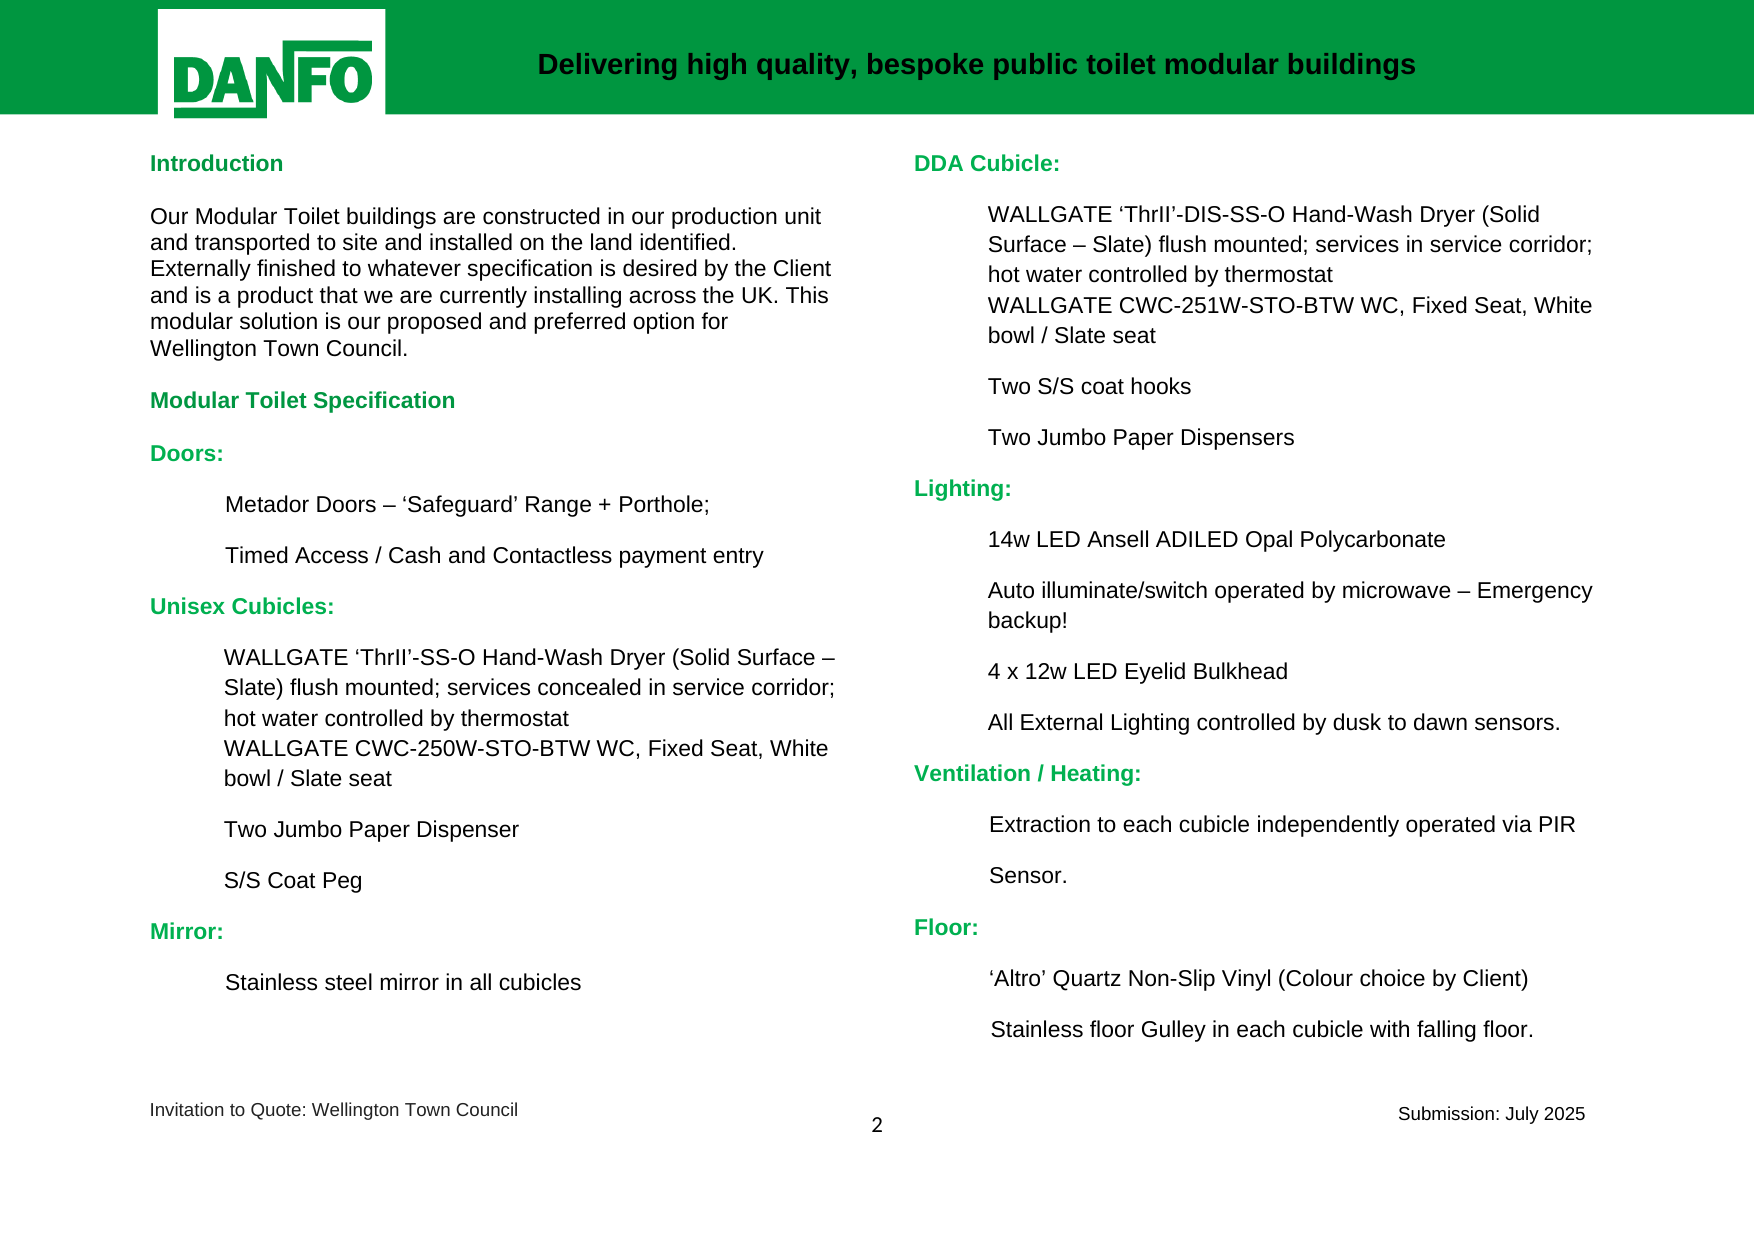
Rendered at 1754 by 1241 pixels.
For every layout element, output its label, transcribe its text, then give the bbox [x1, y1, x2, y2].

text Introduction [150, 150, 840, 176]
text Lighting: [914, 475, 1604, 501]
picture [174, 31, 372, 120]
text DDA Cubicle: [914, 150, 1604, 176]
text WALLGATE ‘ThrII’-SS-O Hand-Wash Dryer (Solid Surface – Slate) flush mounted; services concealed in service corridor; hot water controlled by thermostat WALLGATE CWC-250W-STO-BTW WC, Fixed Seat, White bowl / Slate seat [224, 644, 840, 791]
text Ventilation / Heating: [914, 760, 1604, 787]
text Extraction to each cubicle independently operated via PIR [914, 811, 1604, 838]
text Doors: [150, 440, 840, 466]
text Stainless floor Gulley in each cubicle with falling floor. [914, 1016, 1604, 1042]
text Two Jumbo Paper Dispensers [988, 424, 1604, 450]
text Stainless steel mirror in all cubicles [150, 969, 840, 995]
text All External Lighting controlled by dusk to dawn sensors. [988, 709, 1604, 736]
text ‘Altro’ Quartz Non-Slip Vinyl (Colour choice by Client) [914, 964, 1604, 991]
text 4 x 12w LED Eyelid Bulkhead [988, 658, 1604, 685]
text Floor: [914, 913, 1604, 940]
text 14w LED Ansell ADILED Opal Polycarbonate [988, 526, 1604, 552]
text Modular Toilet Specification [150, 387, 840, 413]
text Metador Doors – ‘Safeguard’ Range + Porthole; [150, 491, 840, 517]
text S/S Coat Peg [224, 867, 840, 893]
text WALLGATE ‘ThrII’-DIS-SS-O Hand-Wash Dryer (Solid Surface – Slate) flush mounted; services in service corridor; hot water controlled by thermostat WALLGATE CWC-251W-STO-BTW WC, Fixed Seat, White bowl / Slate seat [988, 201, 1604, 348]
text Two S/S coat hooks [988, 373, 1604, 399]
text Auto illuminate/switch operated by microwave – Emergency backup! [988, 577, 1604, 634]
text Our Modular Toilet buildings are constructed in our production unit and transported to site and installed on the land identified. Externally finished to whatever specification is desired by the Client and is a product that we are currently installing across the UK. This modular solution is our proposed and preferred option for Wellington Town Council. [150, 203, 840, 361]
text Sensor. [914, 862, 1604, 889]
text Two Jumbo Paper Dispenser [224, 816, 840, 842]
text Timed Access / Cash and Contactless payment entry [150, 542, 840, 568]
text Unisex Cubicles: [150, 593, 840, 619]
text Mirror: [150, 918, 840, 944]
